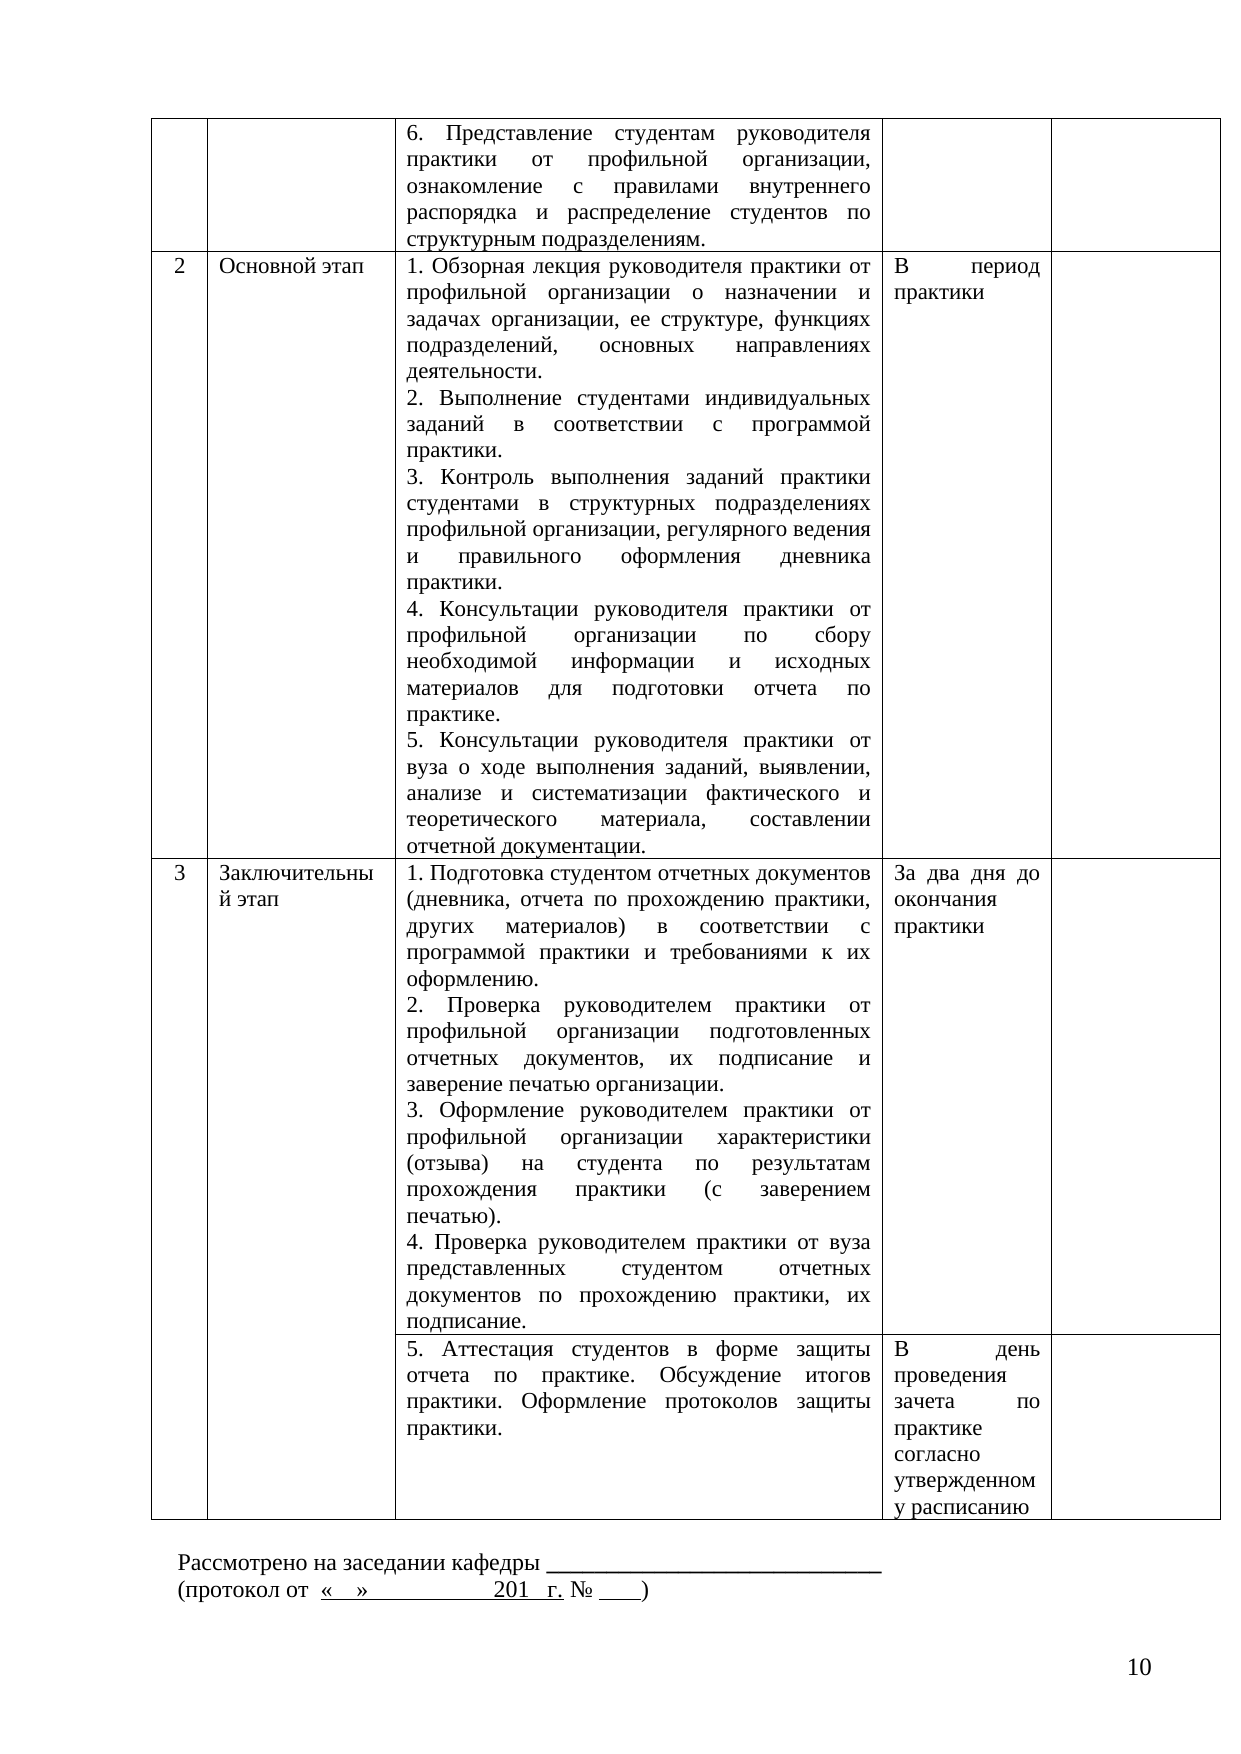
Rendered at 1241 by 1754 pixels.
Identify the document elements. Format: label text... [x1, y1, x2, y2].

table_cell [1052, 1335, 1220, 1519]
table_cell Основной этап [208, 252, 395, 858]
table_cell [1052, 252, 1220, 858]
table_cell 1. Обзорная лекция руководителя практики от профильной организации о назначении и задачах организации, ее структуре, функциях подразделений, основных направлениях деятельности. 2. Выполнение студентами индивидуальных заданий в соответствии с программой практики. 3. Контроль выполнения заданий практики студентами в структурных подразделениях профильной организации, регулярного ведения и правильного оформления дневника практики. 4. Консультации руководителя практики от профильной организации по сбору необходимой информации и исходных материалов для подготовки отчета по практике. 5. Консультации руководителя практики от вуза о ходе выполнения заданий, выявлении, анализе и систематизации фактического и теоретического материала, составлении отчетной документации. [396, 252, 882, 858]
table_cell Заключительный этап [208, 859, 395, 1519]
table_cell В день проведения зачета по практике согласно утвержденному расписанию [883, 1335, 1051, 1519]
table_cell В период практики [883, 252, 1051, 858]
table_cell 1. Подготовка студентом отчетных документов (дневника, отчета по прохождению практики, других материалов) в соответствии с программой практики и требованиями к их оформлению. 2. Проверка руководителем практики от профильной организации подготовленных отчетных документов, их подписание и заверение печатью организации. 3. Оформление руководителем практики от профильной организации характеристики (отзыва) на студента по результатам прохождения практики (с заверением печатью). 4. Проверка руководителем практики от вуза представленных студентом отчетных документов по прохождению практики, их подписание. [396, 859, 882, 1333]
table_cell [883, 119, 1051, 251]
table_cell [1052, 859, 1220, 1333]
table_cell 2 [152, 252, 207, 858]
table_cell За два дня до окончания практики [883, 859, 1051, 1333]
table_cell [396, 119, 882, 251]
text (протокол от « » 201 г. № ) [177, 1575, 1152, 1603]
table_cell [1052, 119, 1220, 251]
table_cell 5. Аттестация студентов в форме защиты отчета по практике. Обсуждение итогов практики. Оформление протоколов защиты практики. [396, 1335, 882, 1519]
table_cell 3 [152, 859, 207, 1519]
text Рассмотрено на заседании кафедры ____________________________ [177, 1548, 1152, 1575]
